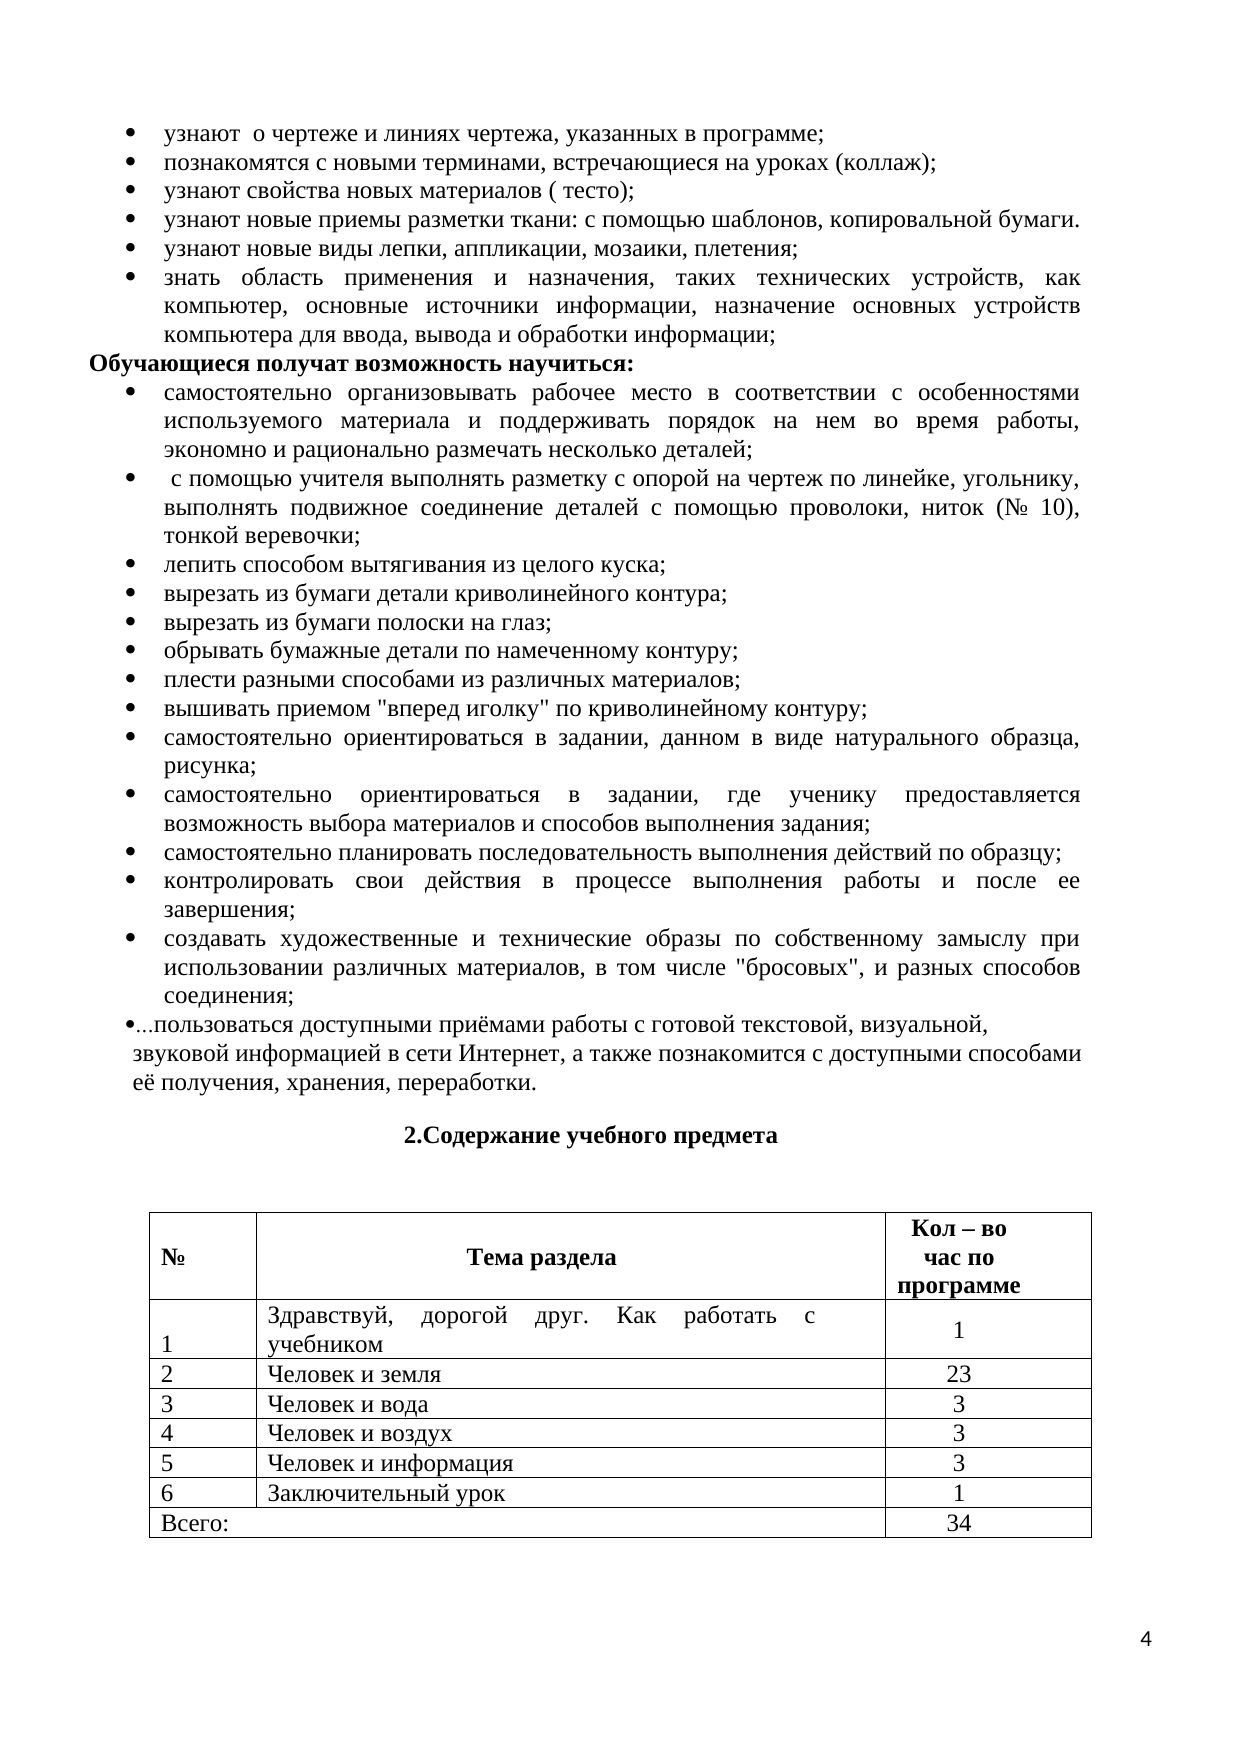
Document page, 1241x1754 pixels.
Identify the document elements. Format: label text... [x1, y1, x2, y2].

list вышивать приемом "вперед иголку" по криволинейному контуру; [126, 693, 1081, 722]
table_header Кол – во час по программе [886, 1213, 1091, 1299]
table_header № [150, 1213, 256, 1299]
list знать область применения и назначения, таких технических устройств, как компьютер, основные источники информации, назначение основных устройств компьютера для ввода, вывода и обработки информации; [126, 262, 1081, 348]
table_cell 4 [150, 1419, 256, 1447]
list самостоятельно ориентироваться в задании, данном в виде натурального образца, рисунка; [126, 722, 1081, 779]
table_cell 5 [150, 1448, 256, 1477]
list пользоваться доступными приёмами работы с готовой текстовой, визуальной, [126, 1009, 1152, 1038]
table_cell 1 [886, 1300, 1091, 1358]
table_cell 34 [886, 1508, 1091, 1537]
table_cell 2 [150, 1359, 256, 1388]
list обрывать бумажные детали по намеченному контуру; [126, 636, 1081, 664]
list самостоятельно планировать последовательность выполнения действий по образцу; [126, 837, 1081, 866]
table_cell 3 [886, 1419, 1091, 1447]
list вырезать из бумаги детали криволинейного контура; [126, 578, 1081, 607]
list узнают свойства новых материалов ( тесто); [126, 176, 1081, 204]
table_cell Человек и земля [257, 1359, 885, 1388]
table_cell 6 [150, 1478, 256, 1507]
list с помощью учителя выполнять разметку с опорой на чертеж по линейке, угольнику, выполнять подвижное соединение деталей с помощью проволоки, ниток (№ 10), тонкой веревочки; [126, 463, 1081, 549]
table_cell Человек и воздух [257, 1419, 885, 1447]
table_cell 1 [150, 1300, 256, 1358]
list контролировать свои действия в процессе выполнения работы и после ее завершения; [126, 866, 1081, 923]
list познакомятся с новыми терминами, встречающиеся на уроках (коллаж); [126, 147, 1081, 176]
table_cell 3 [886, 1448, 1091, 1477]
list плести разными способами из различных материалов; [126, 664, 1081, 693]
table_cell Заключительный урок [257, 1478, 885, 1507]
text Обучающиеся получат возможность научиться: [89, 348, 1081, 377]
list самостоятельно организовывать рабочее место в соответствии с особенностями используемого материала и поддерживать порядок на нем во время работы, экономно и рационально размечать несколько деталей; [126, 377, 1081, 463]
table_cell 23 [886, 1359, 1091, 1388]
list самостоятельно ориентироваться в задании, где ученику предоставляется возможность выбора материалов и способов выполнения задания; [126, 779, 1081, 837]
table_cell 1 [886, 1478, 1091, 1507]
list узнают новые приемы разметки ткани: с помощью шаблонов, копировальной бумаги. [126, 204, 1081, 233]
list вырезать из бумаги полоски на глаз; [126, 607, 1081, 636]
table_cell Здравствуй, дорогой друг. Как работать с учебником [257, 1300, 885, 1358]
text звуковой информацией в сети Интернет, а также познакомится с доступными способами [126, 1038, 1152, 1067]
table_cell Человек и информация [257, 1448, 885, 1477]
table_cell Всего: [150, 1508, 885, 1537]
list узнают о чертеже и линиях чертежа, указанных в программе; [126, 118, 1081, 147]
text её получения, хранения, переработки. [126, 1067, 1152, 1096]
list узнают новые виды лепки, аппликации, мозаики, плетения; [126, 233, 1081, 262]
list лепить способом вытягивания из целого куска; [126, 549, 1081, 578]
table_cell 3 [886, 1389, 1091, 1417]
table_header Тема раздела [257, 1213, 885, 1299]
table_cell 3 [150, 1389, 256, 1417]
table_cell Человек и вода [257, 1389, 885, 1417]
subtitle 2.Содержание учебного предмета [89, 1121, 1093, 1149]
list создавать художественные и технические образы по собственному замыслу при использовании различных материалов, в том числе "бросовых", и разных способов соединения; [126, 923, 1081, 1009]
